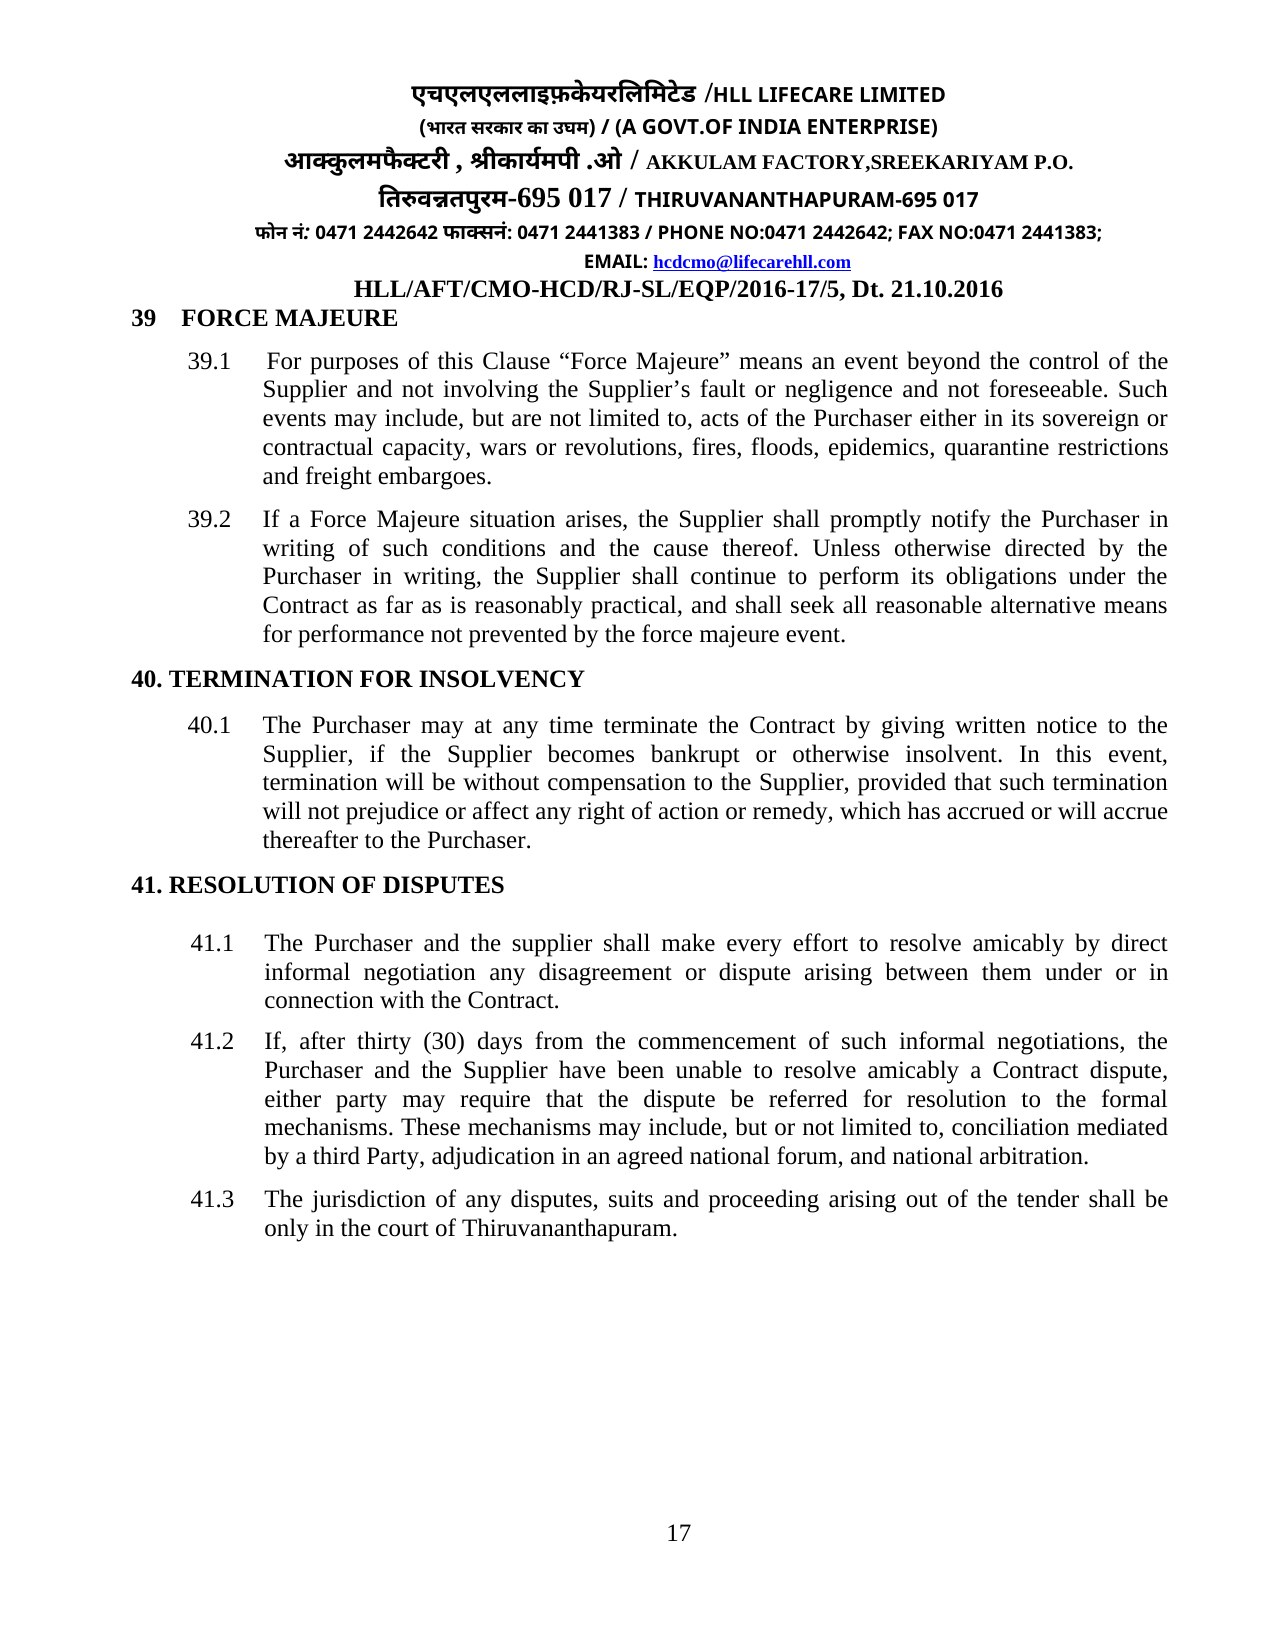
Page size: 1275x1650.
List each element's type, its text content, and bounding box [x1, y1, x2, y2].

text 40.1 The Purchaser may at any time terminate the Contract by giving written notice to the Supplier, if the Supplier becomes bankrupt or otherwise insolvent. In this event, termination will be without compensation to the Supplier, provided that such termination will not prejudice or affect any right of action or remedy, which has accrued or will accrue thereafter to the Purchaser. [187, 710, 1169, 854]
list The jurisdiction of any disputes, suits and proceeding arising out of the tender shall be only in the court of Thiruvananthapuram. [190, 1184, 1169, 1242]
text 39.2 If a Force Majeure situation arises, the Supplier shall promptly notify the Purchaser in writing of such conditions and the cause thereof. Unless otherwise directed by the Purchaser in writing, the Supplier shall continue to perform its obligations under the Contract as far as is reasonably practical, and shall seek all reasonable alternative means for performance not prevented by the force majeure event. [187, 504, 1169, 648]
text 40. TERMINATION FOR INSOLVENCY [131, 664, 1226, 693]
text 41. RESOLUTION OF DISPUTES [131, 870, 1226, 899]
text 39 FORCE MAJEURE [131, 303, 1226, 331]
list The Purchaser and the supplier shall make every effort to resolve amicably by direct informal negotiation any disagreement or dispute arising between them under or in connection with the Contract. [190, 928, 1169, 1014]
text 39.1 For purposes of this Clause “Force Majeure” means an event beyond the control of the Supplier and not involving the Supplier’s fault or negligence and not foreseeable. Such events may include, but are not limited to, acts of the Purchaser either in its sovereign or contractual capacity, wars or revolutions, fires, floods, epidemics, quarantine restrictions and freight embargoes. [187, 346, 1169, 489]
list If, after thirty (30) days from the commencement of such informal negotiations, the Purchaser and the Supplier have been unable to resolve amicably a Contract dispute, either party may require that the dispute be referred for resolution to the formal mechanisms. These mechanisms may include, but or not limited to, conciliation mediated by a third Party, adjudication in an agreed national forum, and national arbitration. [190, 1026, 1169, 1170]
